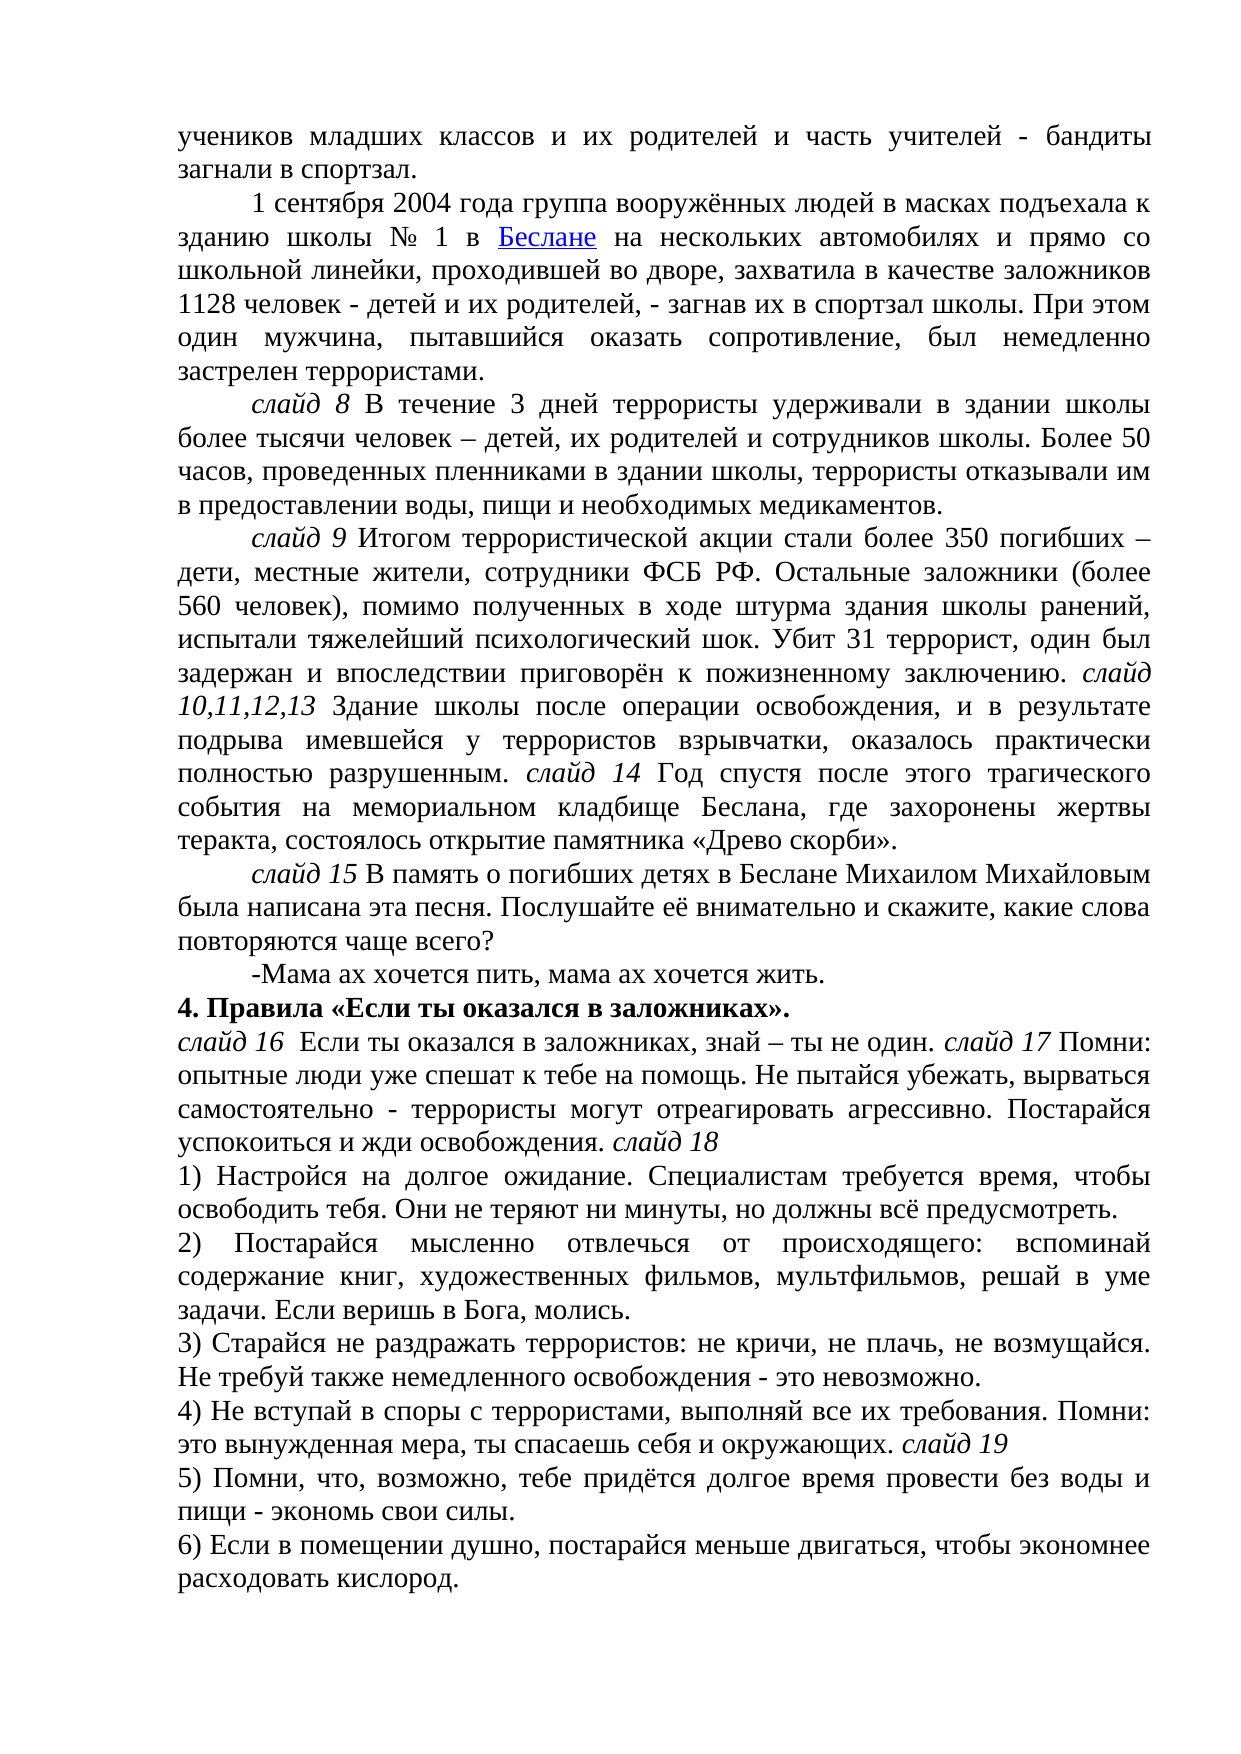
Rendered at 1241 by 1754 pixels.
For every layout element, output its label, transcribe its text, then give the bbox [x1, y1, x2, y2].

text 6) Если в помещении душно, постарайся меньше двигаться, чтобы экономнее расходовать кислород. [177, 1527, 1152, 1594]
text 1) Настройся на долгое ожидание. Специалистам требуется время, чтобы освободить тебя. Они не теряют ни минуты, но должны всё предусмотреть. [177, 1158, 1152, 1225]
text слайд 15 В память о погибших детях в Беслане Михаилом Михайловым была написана эта песня. Послушайте её внимательно и скажите, какие слова повторяются чаще всего? [177, 856, 1152, 957]
text 1 сентября 2004 года группа вооружённых людей в масках подъехала к зданию школы № 1 в Беслане на нескольких автомобилях и прямо со школьной линейки, проходившей во дворе, захватила в качестве заложников 1128 человек - детей и их родителей, - загнав их в спортзал школы. При этом один мужчина, пытавшийся оказать сопротивление, был немедленно застрелен террористами. [177, 185, 1152, 386]
text слайд 16 Если ты оказался в заложниках, знай – ты не один. слайд 17 Помни: опытные люди уже спешат к тебе на помощь. Не пытайся убежать, вырваться самостоятельно - террористы могут отреагировать агрессивно. Постарайся успокоиться и жди освобождения. слайд 18 [177, 1024, 1152, 1158]
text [177, 118, 1152, 185]
text -Мама ах хочется пить, мама ах хочется жить. [177, 957, 1152, 990]
text 3) Старайся не раздражать террористов: не кричи, не плачь, не возмущайся. Не требуй также немедленного освобождения - это невозможно. [177, 1326, 1152, 1393]
text слайд 8 В течение 3 дней террористы удерживали в здании школы более тысячи человек – детей, их родителей и сотрудников школы. Более 50 часов, проведенных пленниками в здании школы, террористы отказывали им в предоставлении воды, пищи и необходимых медикаментов. [177, 386, 1152, 521]
text 2) Постарайся мысленно отвлечься от происходящего: вспоминай содержание книг, художественных фильмов, мультфильмов, решай в уме задачи. Если веришь в Бога, молись. [177, 1225, 1152, 1326]
text 4. Правила «Если ты оказался в заложниках». [177, 990, 1152, 1024]
text слайд 9 Итогом террористической акции стали более 350 погибших – дети, местные жители, сотрудники ФСБ РФ. Остальные заложники (более 560 человек), помимо полученных в ходе штурма здания школы ранений, испытали тяжелейший психологический шок. Убит 31 террорист, один был задержан и впоследствии приговорён к пожизненному заключению. слайд 10,11,12,13 Здание школы после операции освобождения, и в результате подрыва имевшейся у террористов взрывчатки, оказалось практически полностью разрушенным. слайд 14 Год спустя после этого трагического события на мемориальном кладбище Беслана, где захоронены жертвы теракта, состоялось открытие памятника «Древо скорби». [177, 521, 1152, 856]
text 4) Не вступай в споры с террористами, выполняй все их требования. Помни: это вынужденная мера, ты спасаешь себя и окружающих. слайд 19 [177, 1393, 1152, 1460]
text 5) Помни, что, возможно, тебе придётся долгое время провести без воды и пищи - экономь свои силы. [177, 1460, 1152, 1527]
